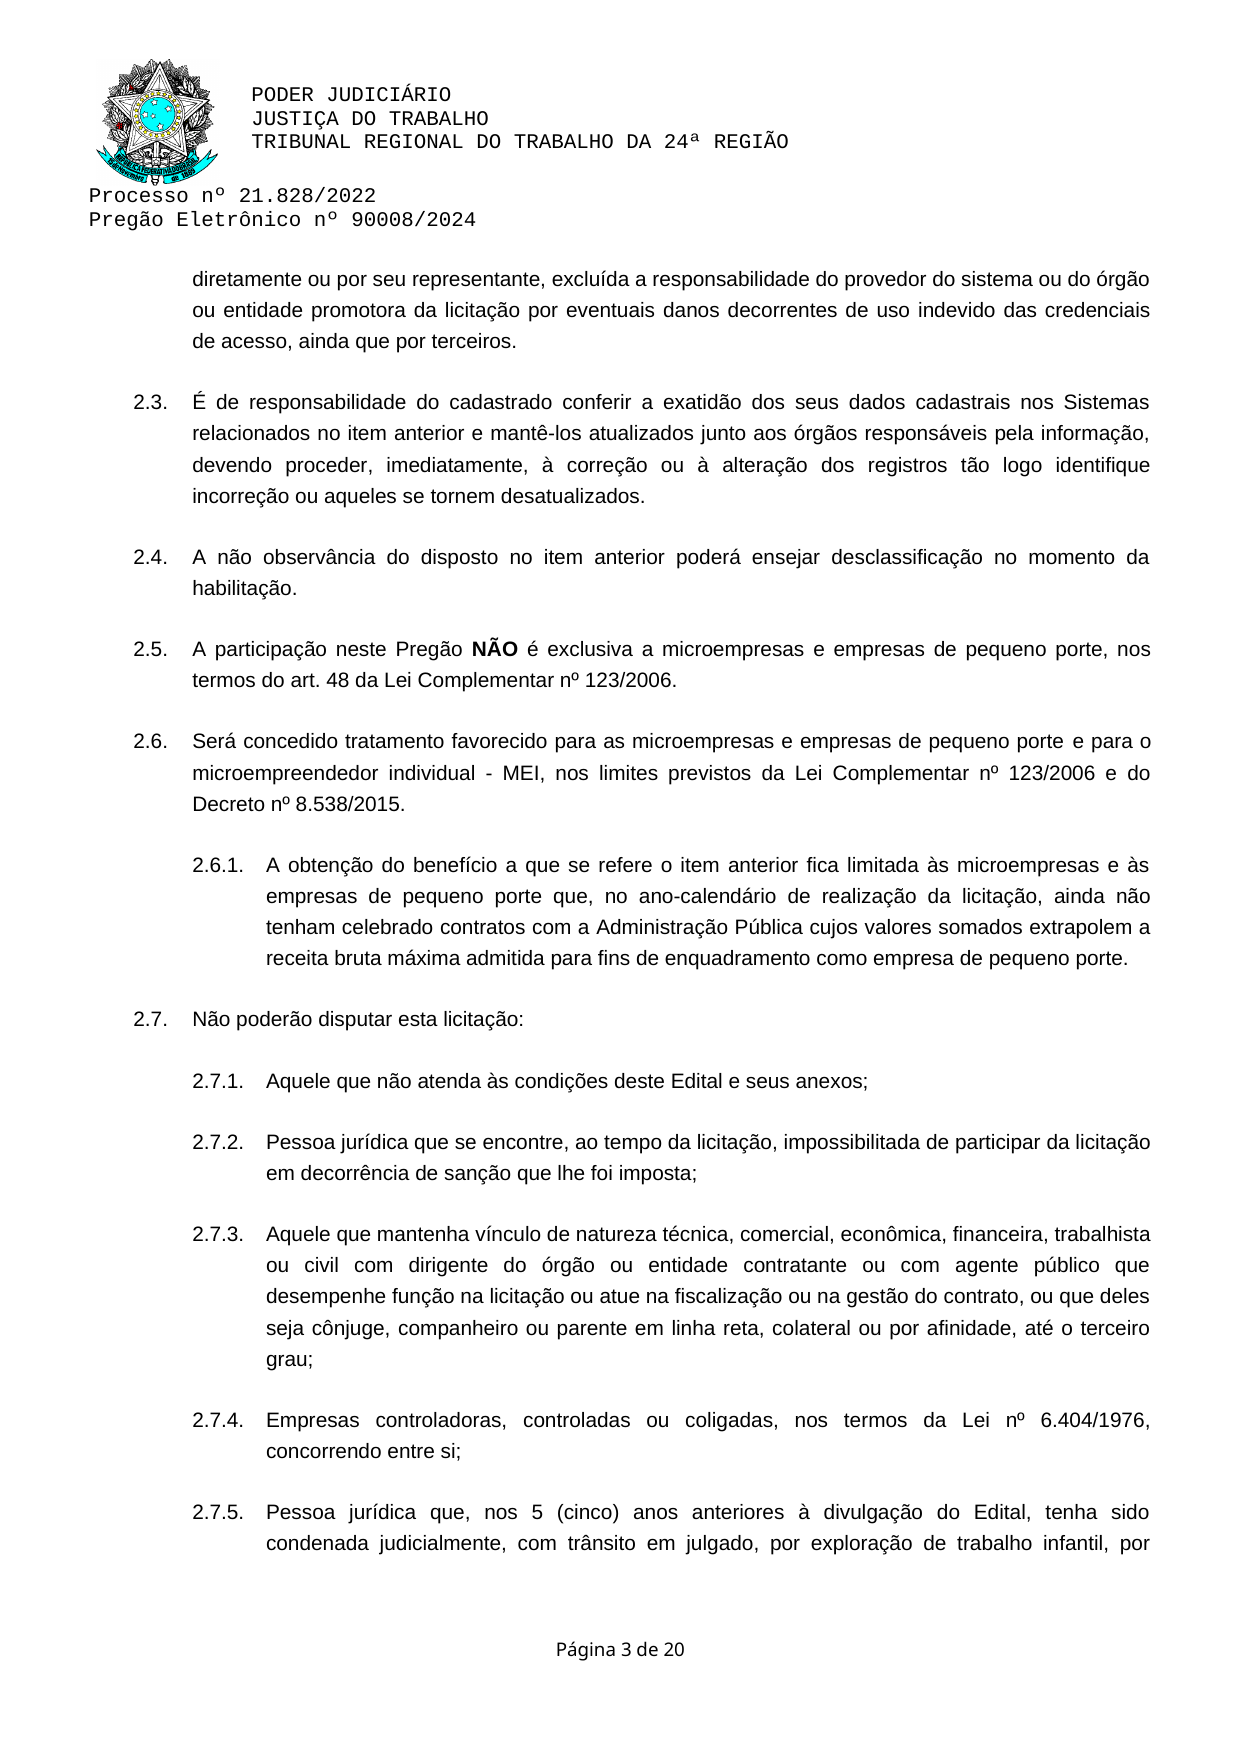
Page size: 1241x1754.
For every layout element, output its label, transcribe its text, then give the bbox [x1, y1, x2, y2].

text A não observância do disposto no item anterior poderá ensejar desclassificação no momento da habilitação. [133, 545, 1152, 600]
list Aquele que não atenda às condições deste Edital e seus anexos; [192, 1068, 1152, 1092]
picture [96, 59, 220, 186]
list A obtenção do benefício a que se refere o item anterior fica limitada às microempresas e às empresas de pequeno porte que, no ano-calendário de realização da licitação, ainda não tenham celebrado contratos com a Administração Pública cujos valores somados extrapolem a receita bruta máxima admitida para fins de enquadramento como empresa de pequeno porte. [192, 853, 1152, 970]
list Pessoa jurídica que se encontre, ao tempo da licitação, impossibilitada de participar da licitação em decorrência de sanção que lhe foi imposta; [192, 1129, 1152, 1185]
list Aquele que mantenha vínculo de natureza técnica, comercial, econômica, financeira, trabalhista ou civil com dirigente do órgão ou entidade contratante ou com agente público que desempenhe função na licitação ou atue na fiscalização ou na gestão do contrato, ou que deles seja cônjuge, companheiro ou parente em linha reta, colateral ou por afinidade, até o terceiro grau; [192, 1222, 1152, 1370]
text É de responsabilidade do cadastrado conferir a exatidão dos seus dados cadastrais nos Sistemas relacionados no item anterior e mantê-los atualizados junto aos órgãos responsáveis pela informação, devendo proceder, imediatamente, à correção ou à alteração dos registros tão logo identifique incorreção ou aqueles se tornem desatualizados. [133, 390, 1152, 507]
list Empresas controladoras, controladas ou coligadas, nos termos da Lei nº 6.404/1976, concorrendo entre si; [192, 1408, 1152, 1463]
text A participação neste Pregão NÃO é exclusiva a microempresas e empresas de pequeno porte, nos termos do art. 48 da Lei Complementar nº 123/2006. [133, 637, 1152, 692]
text Não poderão disputar esta licitação: [133, 1007, 1152, 1031]
text Será concedido tratamento favorecido para as microempresas e empresas de pequeno porte e para o microempreendedor individual - MEI, nos limites previstos da Lei Complementar nº 123/2006 e do Decreto nº 8.538/2015. [133, 729, 1152, 816]
